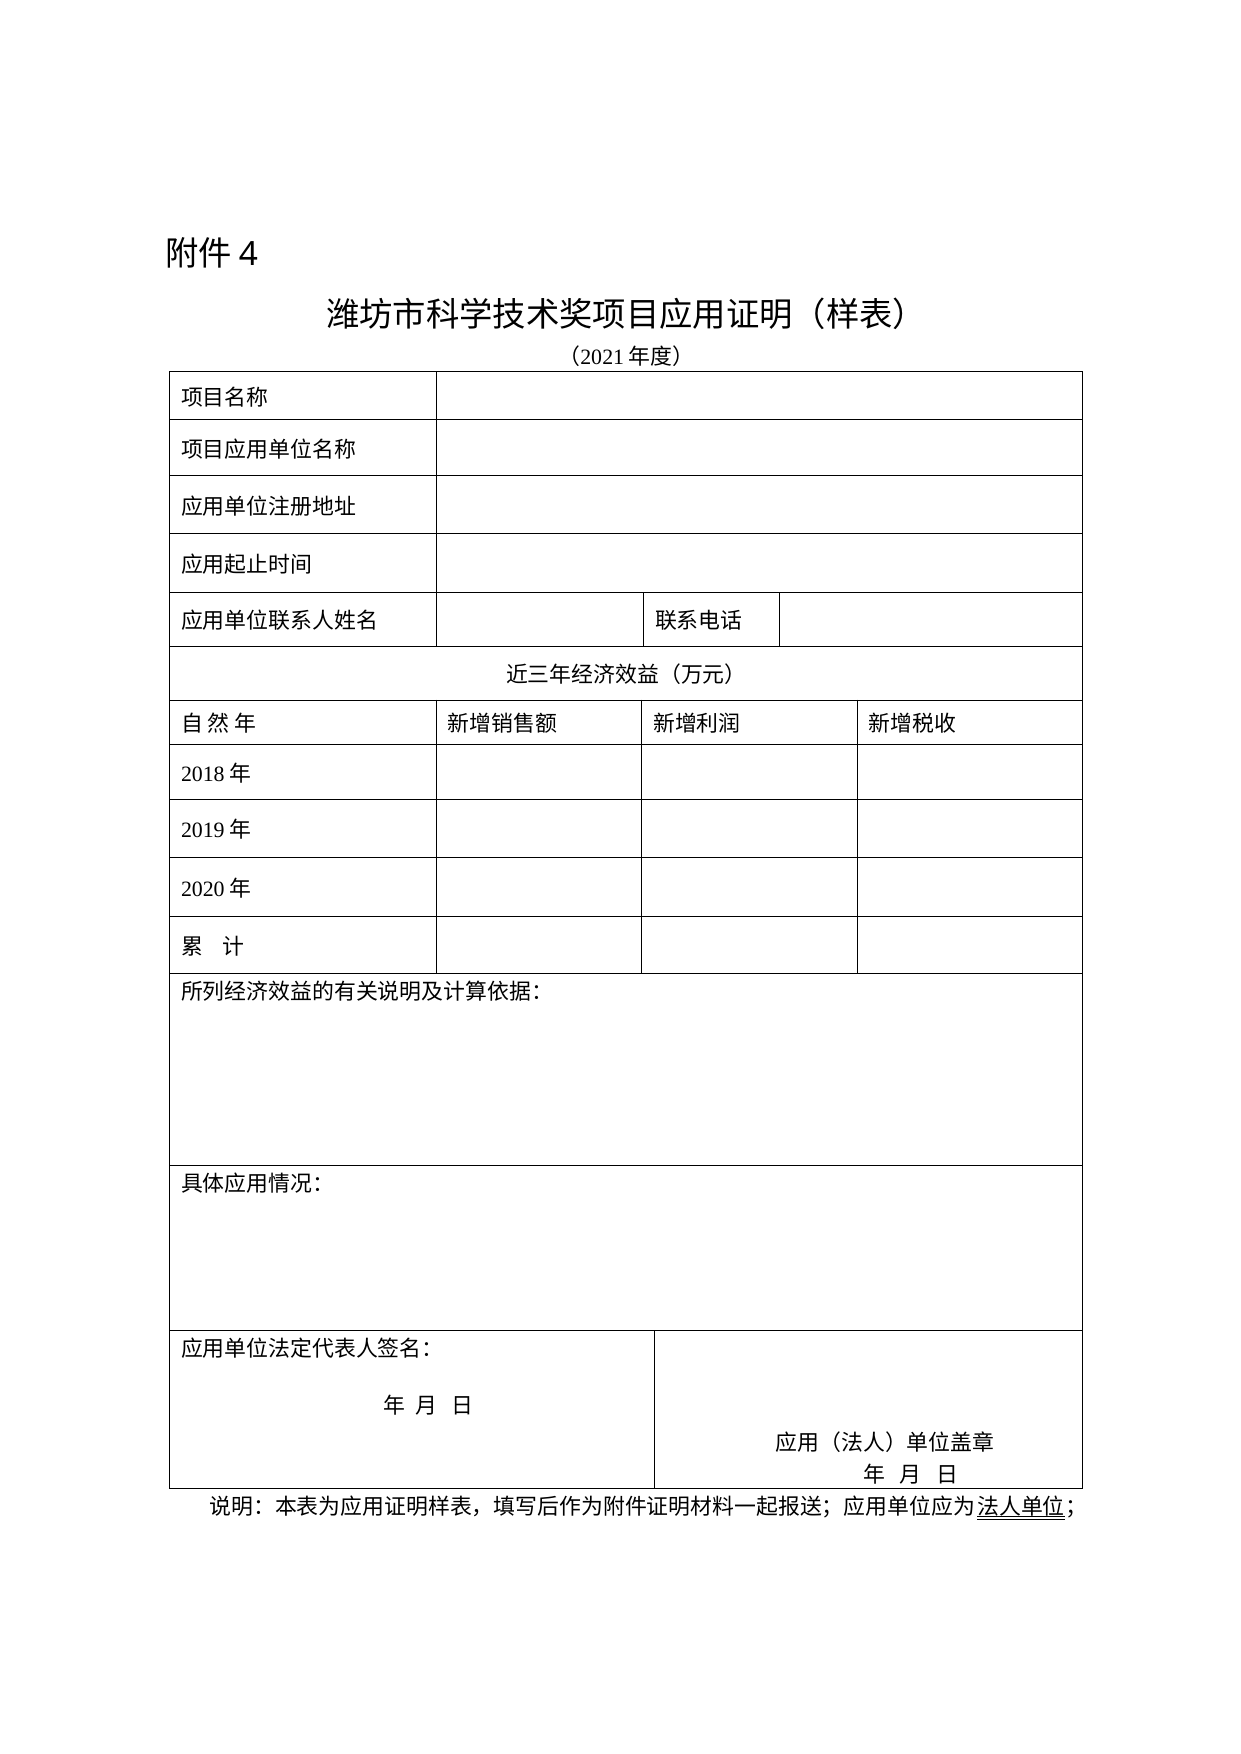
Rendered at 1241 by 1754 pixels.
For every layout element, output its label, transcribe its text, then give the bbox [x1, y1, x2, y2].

table_cell 新增销售额 [437, 701, 641, 744]
table_cell [437, 476, 1082, 533]
table_cell [642, 917, 857, 973]
table_header 项目名称 [170, 372, 436, 419]
table_cell 所列经济效益的有关说明及计算依据： [170, 974, 1082, 1164]
table_cell 累 计 [170, 917, 436, 973]
table_cell [437, 917, 641, 973]
text 附件4 [165, 218, 1087, 277]
table_cell [437, 593, 643, 646]
table_cell [858, 858, 1082, 916]
table_cell 2018年 [170, 745, 436, 798]
table_cell 自 然 年 [170, 701, 436, 744]
table_cell [780, 593, 1082, 646]
table_cell [858, 800, 1082, 857]
table_cell [437, 858, 641, 916]
table_cell 2019年 [170, 800, 436, 857]
table_cell 近三年经济效益（万元） [170, 647, 1082, 699]
table_cell 2020年 [170, 858, 436, 916]
table_cell 联系电话 [644, 593, 779, 646]
table_header [437, 372, 1082, 419]
text 潍坊市科学技术奖项目应用证明（样表） [165, 277, 1087, 339]
table_cell 应用单位法定代表人签名： 年 月 日 [170, 1331, 654, 1488]
table_cell [437, 800, 641, 857]
table_cell [437, 745, 641, 798]
table_cell 应用起止时间 [170, 534, 436, 592]
table_cell [437, 534, 1082, 592]
table_cell [642, 745, 857, 798]
table_cell 新增利润 [642, 701, 857, 744]
table_cell [858, 917, 1082, 973]
table_cell [437, 420, 1082, 475]
table_cell 应用单位注册地址 [170, 476, 436, 533]
text （2021年度） [165, 339, 1087, 371]
table_cell 应用（法人）单位盖章 年 月 日 [655, 1331, 1082, 1488]
table_cell 应用单位联系人姓名 [170, 593, 436, 646]
table_cell 具体应用情况： [170, 1166, 1082, 1330]
table_cell 新增税收 [858, 701, 1082, 744]
table_cell [858, 745, 1082, 798]
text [165, 1489, 1087, 1521]
table_cell [642, 800, 857, 857]
table_cell 项目应用单位名称 [170, 420, 436, 475]
table_cell [642, 858, 857, 916]
